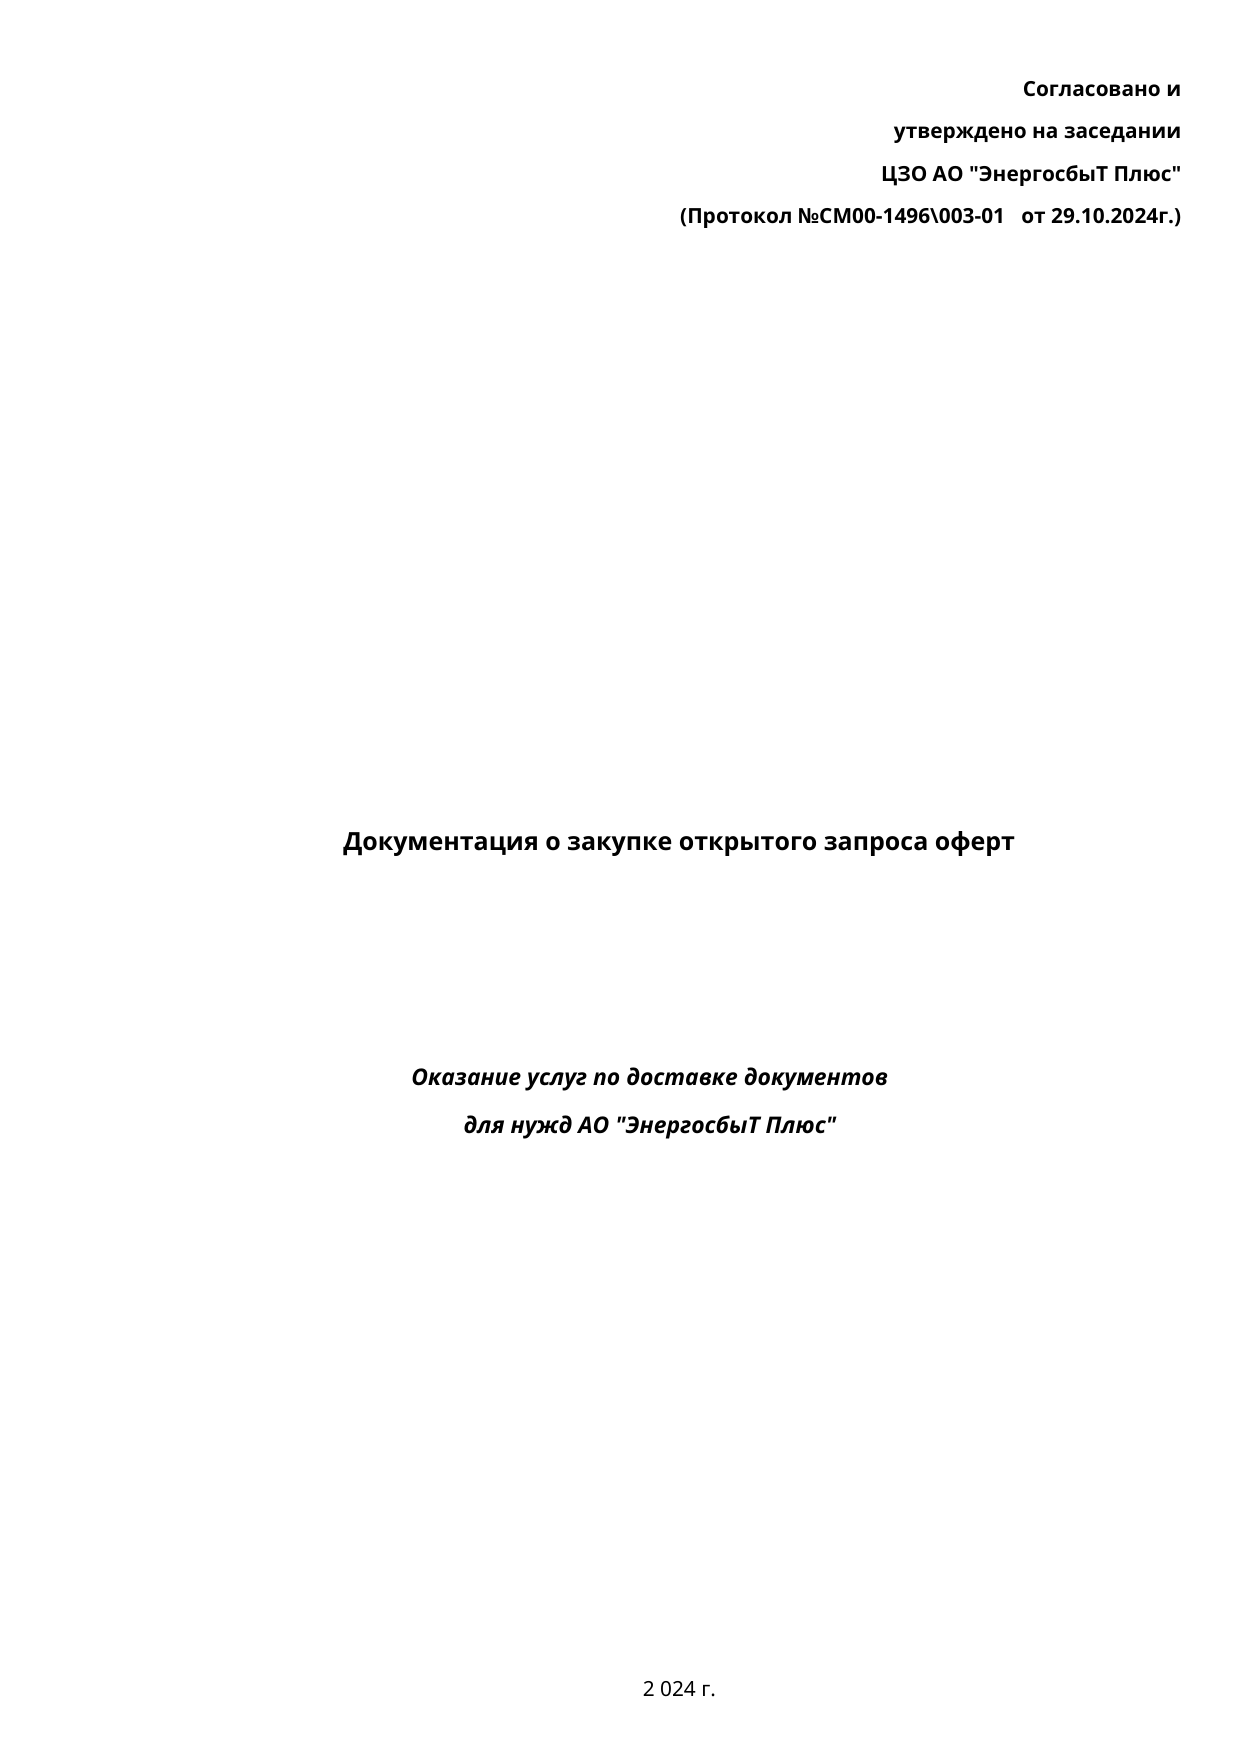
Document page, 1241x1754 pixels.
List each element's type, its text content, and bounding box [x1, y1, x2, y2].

text утверждено на заседании [474, 116, 1181, 145]
text (Протокол №СМ00-1496\003-01 от 29.10.2024г.) [474, 202, 1181, 230]
text Оказание услуг по доставке документов [118, 1061, 1181, 1092]
text для нужд АО "ЭнергосбыТ Плюс" [118, 1109, 1181, 1140]
text Согласовано и [474, 74, 1181, 102]
text ЦЗО АО "ЭнергосбыТ Плюс" [474, 159, 1181, 187]
text 2 024 г. [118, 1674, 1181, 1702]
text Документация о закупке открытого запроса оферт [118, 823, 1181, 857]
